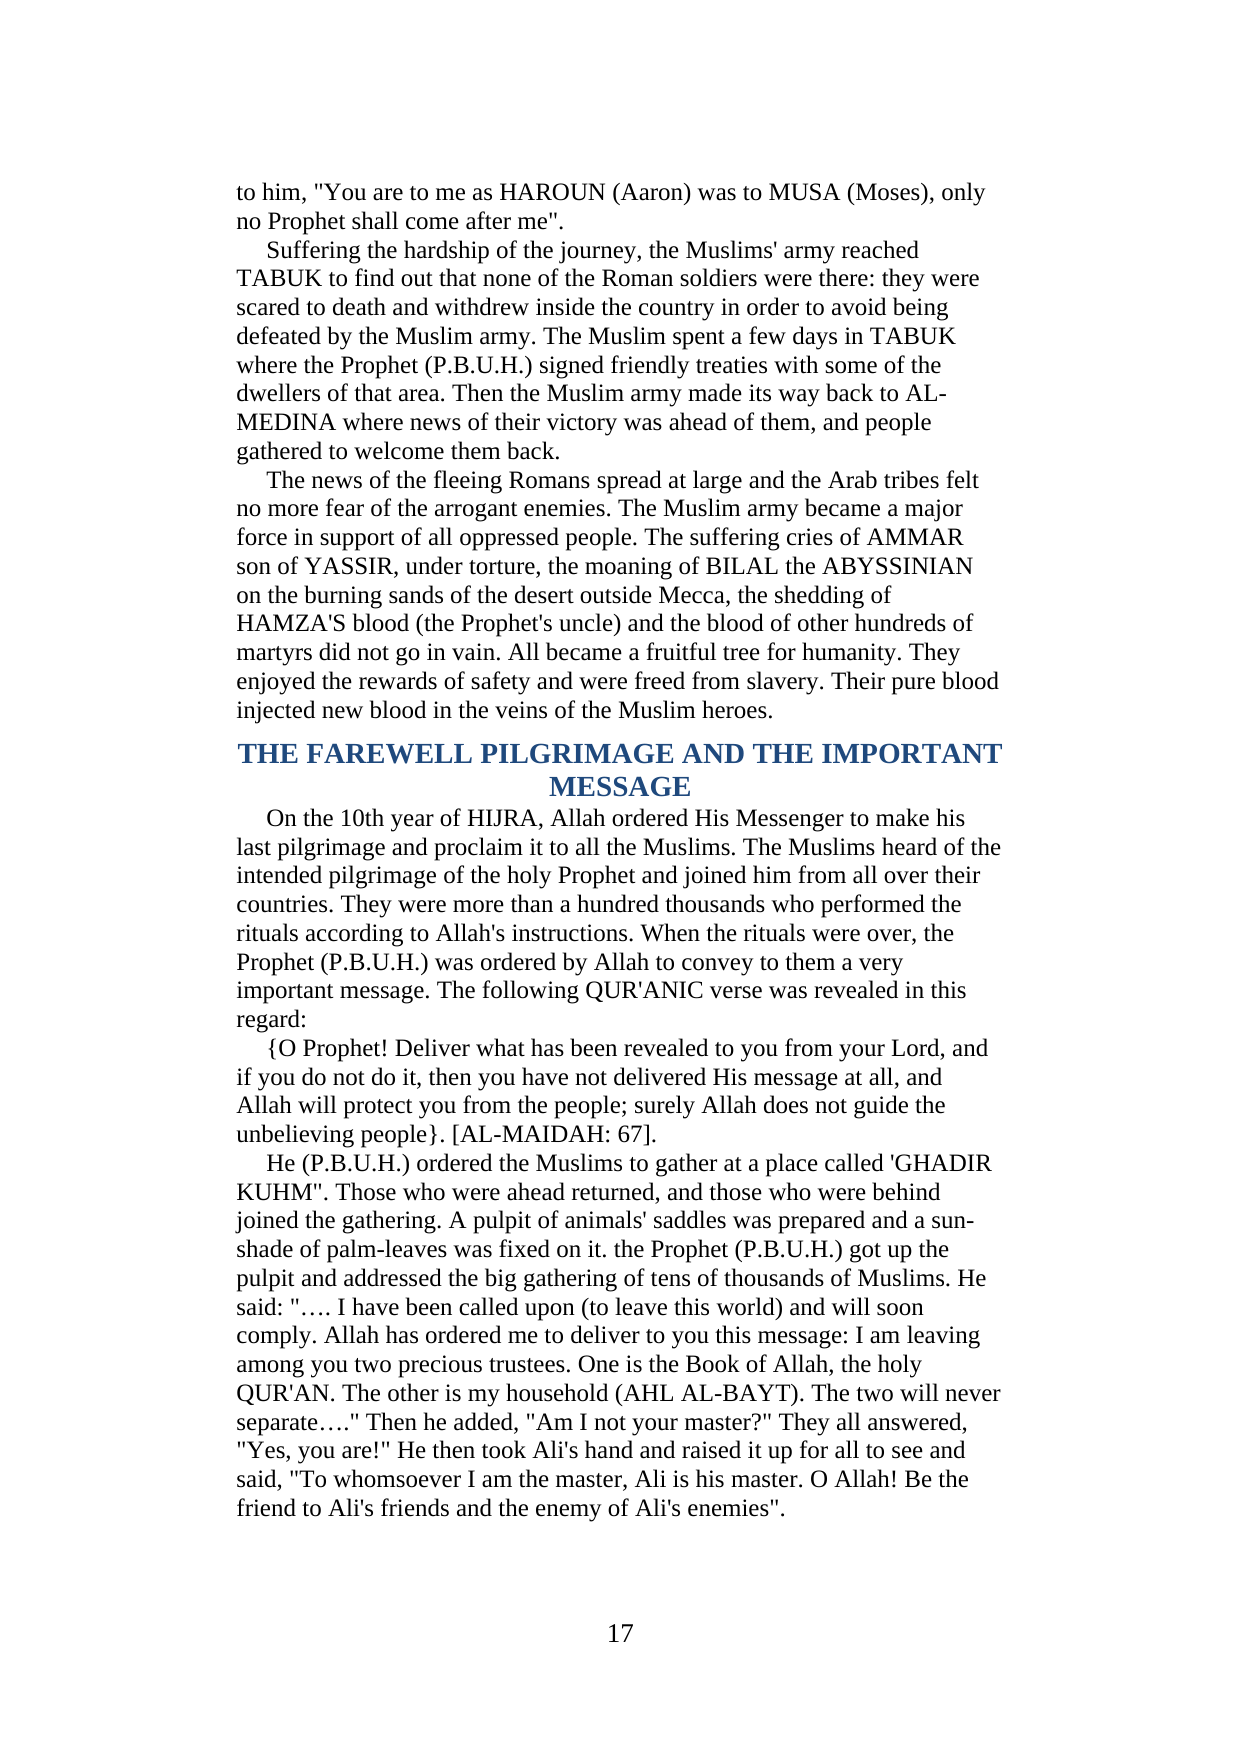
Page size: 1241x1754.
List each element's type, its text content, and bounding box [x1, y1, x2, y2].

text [236, 177, 1004, 235]
text {O Prophet! Deliver what has been revealed to you from your Lord, and if you do not do it, then you have not delivered His message at all, and Allah will protect you from the people; surely Allah does not guide the unbelieving people}. [AL-MAIDAH: 67]. [236, 1033, 1004, 1148]
text On the 10th year of HIJRA, Allah ordered His Messenger to make his last pilgrimage and proclaim it to all the Muslims. The Muslims heard of the intended pilgrimage of the holy Prophet and joined him from all over their countries. They were more than a hundred thousands who performed the rituals according to Allah's instructions. When the rituals were over, the Prophet (P.B.U.H.) was ordered by Allah to convey to them a very important message. The following QUR'ANIC verse was revealed in this regard: [236, 803, 1004, 1033]
subtitle THE FAREWELL PILGRIMAGE AND THE IMPORTANT MESSAGE [236, 736, 1004, 803]
text Suffering the hardship of the journey, the Muslims' army reached TABUK to find out that none of the Roman soldiers were there: they were scared to death and withdrew inside the country in order to avoid being defeated by the Muslim army. The Muslim spent a few days in TABUK where the Prophet (P.B.U.H.) signed friendly treaties with some of the dwellers of that area. Then the Muslim army made its way back to AL-MEDINA where news of their victory was ahead of them, and people gathered to welcome them back. [236, 235, 1004, 465]
text He (P.B.U.H.) ordered the Muslims to gather at a place called 'GHADIR KUHM". Those who were ahead returned, and those who were behind joined the gathering. A pulpit of animals' saddles was prepared and a sun-shade of palm-leaves was fixed on it. the Prophet (P.B.U.H.) got up the pulpit and addressed the big gathering of tens of thousands of Muslims. He said: "…. I have been called upon (to leave this world) and will soon comply. Allah has ordered me to deliver to you this message: I am leaving among you two precious trustees. One is the Book of Allah, the holy QUR'AN. The other is my household (AHL AL-BAYT). The two will never separate…." Then he added, "Am I not your master?" They all answered, "Yes, you are!" He then took Ali's hand and raised it up for all to see and said, "To whomsoever I am the master, Ali is his master. O Allah! Be the friend to Ali's friends and the enemy of Ali's enemies". [236, 1148, 1004, 1522]
text The news of the fleeing Romans spread at large and the Arab tribes felt no more fear of the arrogant enemies. The Muslim army became a major force in support of all oppressed people. The suffering cries of AMMAR son of YASSIR, under torture, the moaning of BILAL the ABYSSINIAN on the burning sands of the desert outside Mecca, the shedding of HAMZA'S blood (the Prophet's uncle) and the blood of other hundreds of martyrs did not go in vain. All became a fruitful tree for humanity. They enjoyed the rewards of safety and were freed from slavery. Their pure blood injected new blood in the veins of the Muslim heroes. [236, 465, 1004, 723]
